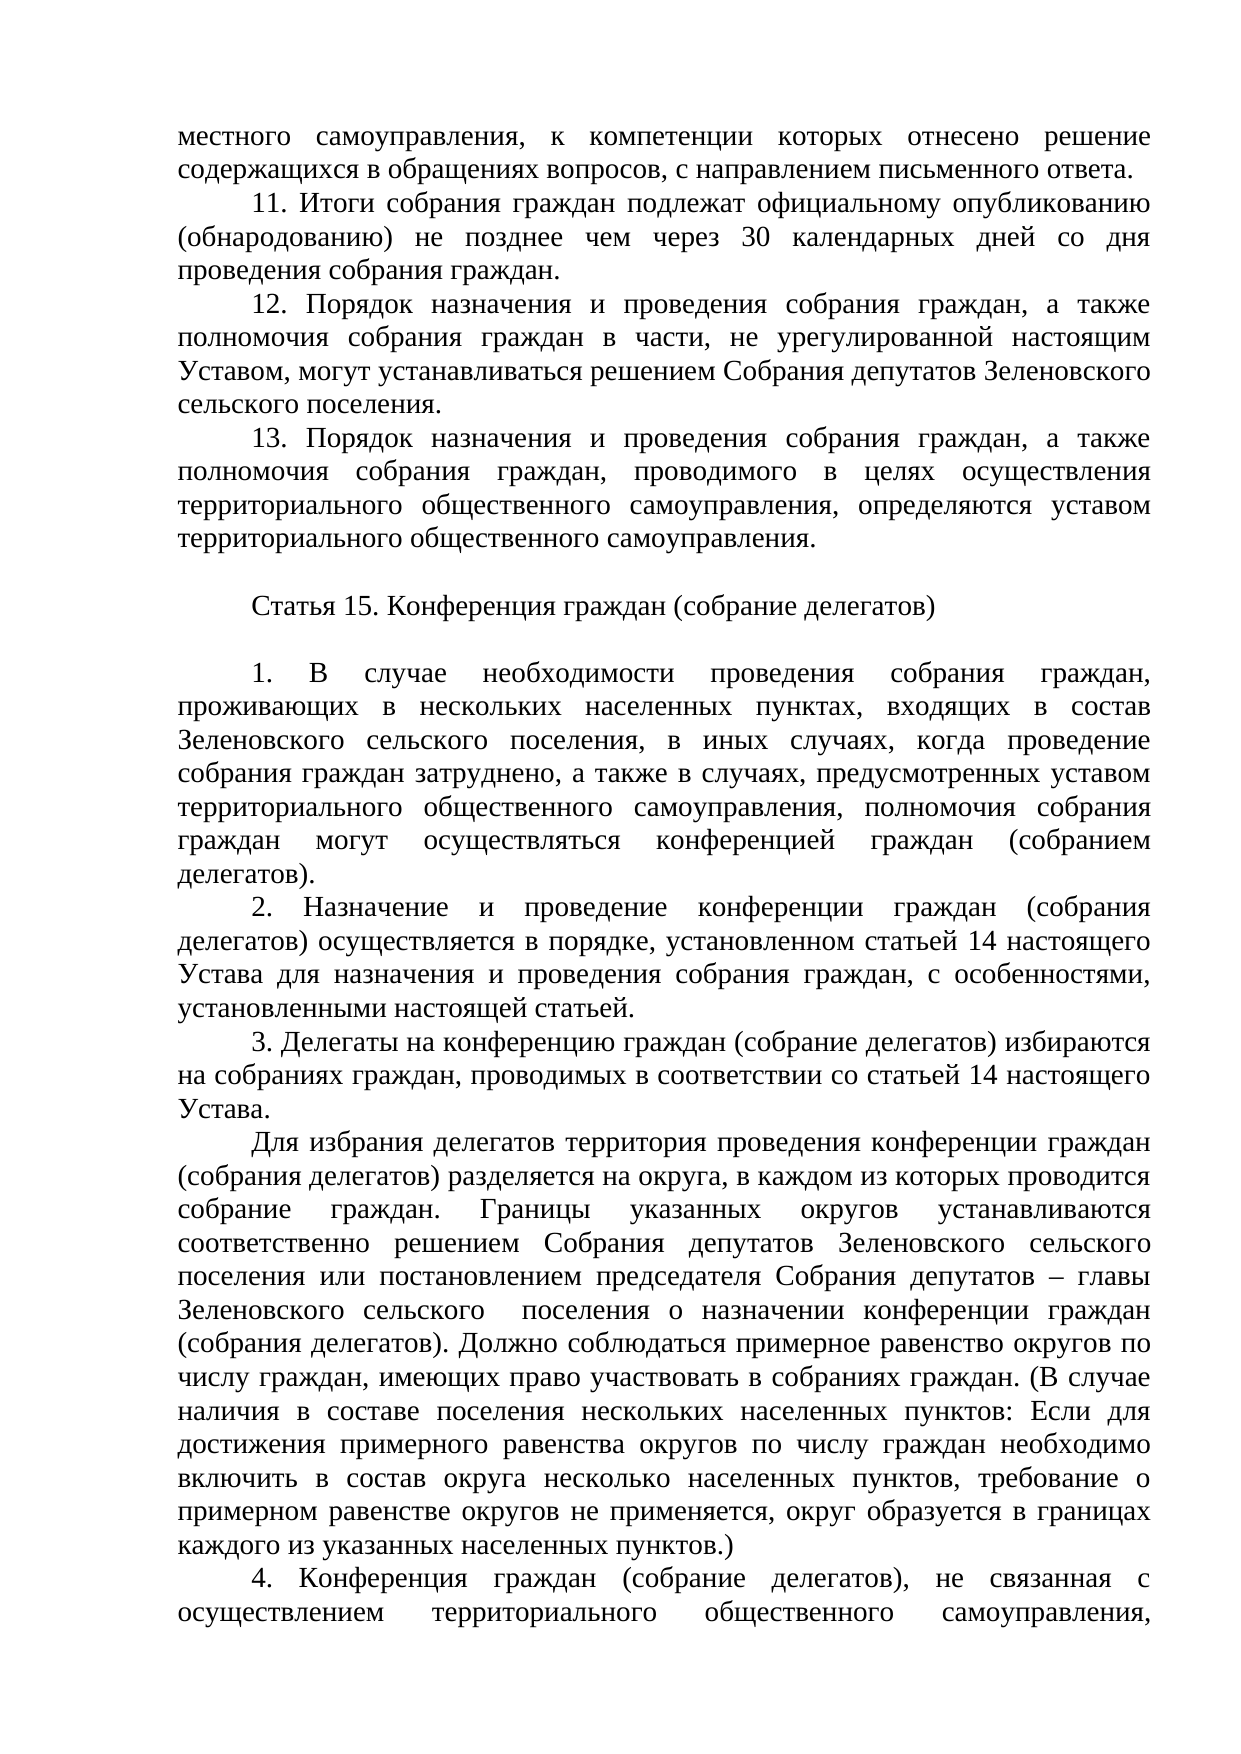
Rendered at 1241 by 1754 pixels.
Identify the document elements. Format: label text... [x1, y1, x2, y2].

text Статья 15. Конференция граждан (собрание делегатов) [177, 588, 1152, 621]
text 12. Порядок назначения и проведения собрания граждан, а также полномочия собрания граждан в части, не урегулированной настоящим Уставом, могут устанавливаться решением Собрания депутатов Зеленовского сельского поселения. [177, 286, 1152, 420]
text 11. Итоги собрания граждан подлежат официальному опубликованию (обнародованию) не позднее чем через 30 календарных дней со дня проведения собрания граждан. [177, 185, 1152, 286]
text 2. Назначение и проведение конференции граждан (собрания делегатов) осуществляется в порядке, установленном статьей 14 настоящего Устава для назначения и проведения собрания граждан, с особенностями, установленными настоящей статьей. [177, 889, 1152, 1024]
text 1. В случае необходимости проведения собрания граждан, проживающих в нескольких населенных пунктах, входящих в состав Зеленовского сельского поселения, в иных случаях, когда проведение собрания граждан затруднено, а также в случаях, предусмотренных уставом территориального общественного самоуправления, полномочия собрания граждан могут осуществляться конференцией граждан (собранием делегатов). [177, 655, 1152, 889]
text 3. Делегаты на конференцию граждан (собрание делегатов) избираются на собраниях граждан, проводимых в соответствии со статьей 14 настоящего Устава. [177, 1024, 1152, 1124]
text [177, 118, 1152, 185]
text 13. Порядок назначения и проведения собрания граждан, а также полномочия собрания граждан, проводимого в целях осуществления территориального общественного самоуправления, определяются уставом территориального общественного самоуправления. [177, 420, 1152, 554]
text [177, 1560, 1152, 1627]
text Для избрания делегатов территория проведения конференции граждан (собрания делегатов) разделяется на округа, в каждом из которых проводится собрание граждан. Границы указанных округов устанавливаются соответственно решением Собрания депутатов Зеленовского сельского поселения или постановлением председателя Собрания депутатов – главы Зеленовского сельского поселения о назначении конференции граждан (собрания делегатов). Должно соблюдаться примерное равенство округов по числу граждан, имеющих право участвовать в собраниях граждан. (В случае наличия в составе поселения нескольких населенных пунктов: Если для достижения примерного равенства округов по числу граждан необходимо включить в состав округа несколько населенных пунктов, требование о примерном равенстве округов не применяется, округ образуется в границах каждого из указанных населенных пунктов.) [177, 1124, 1152, 1560]
